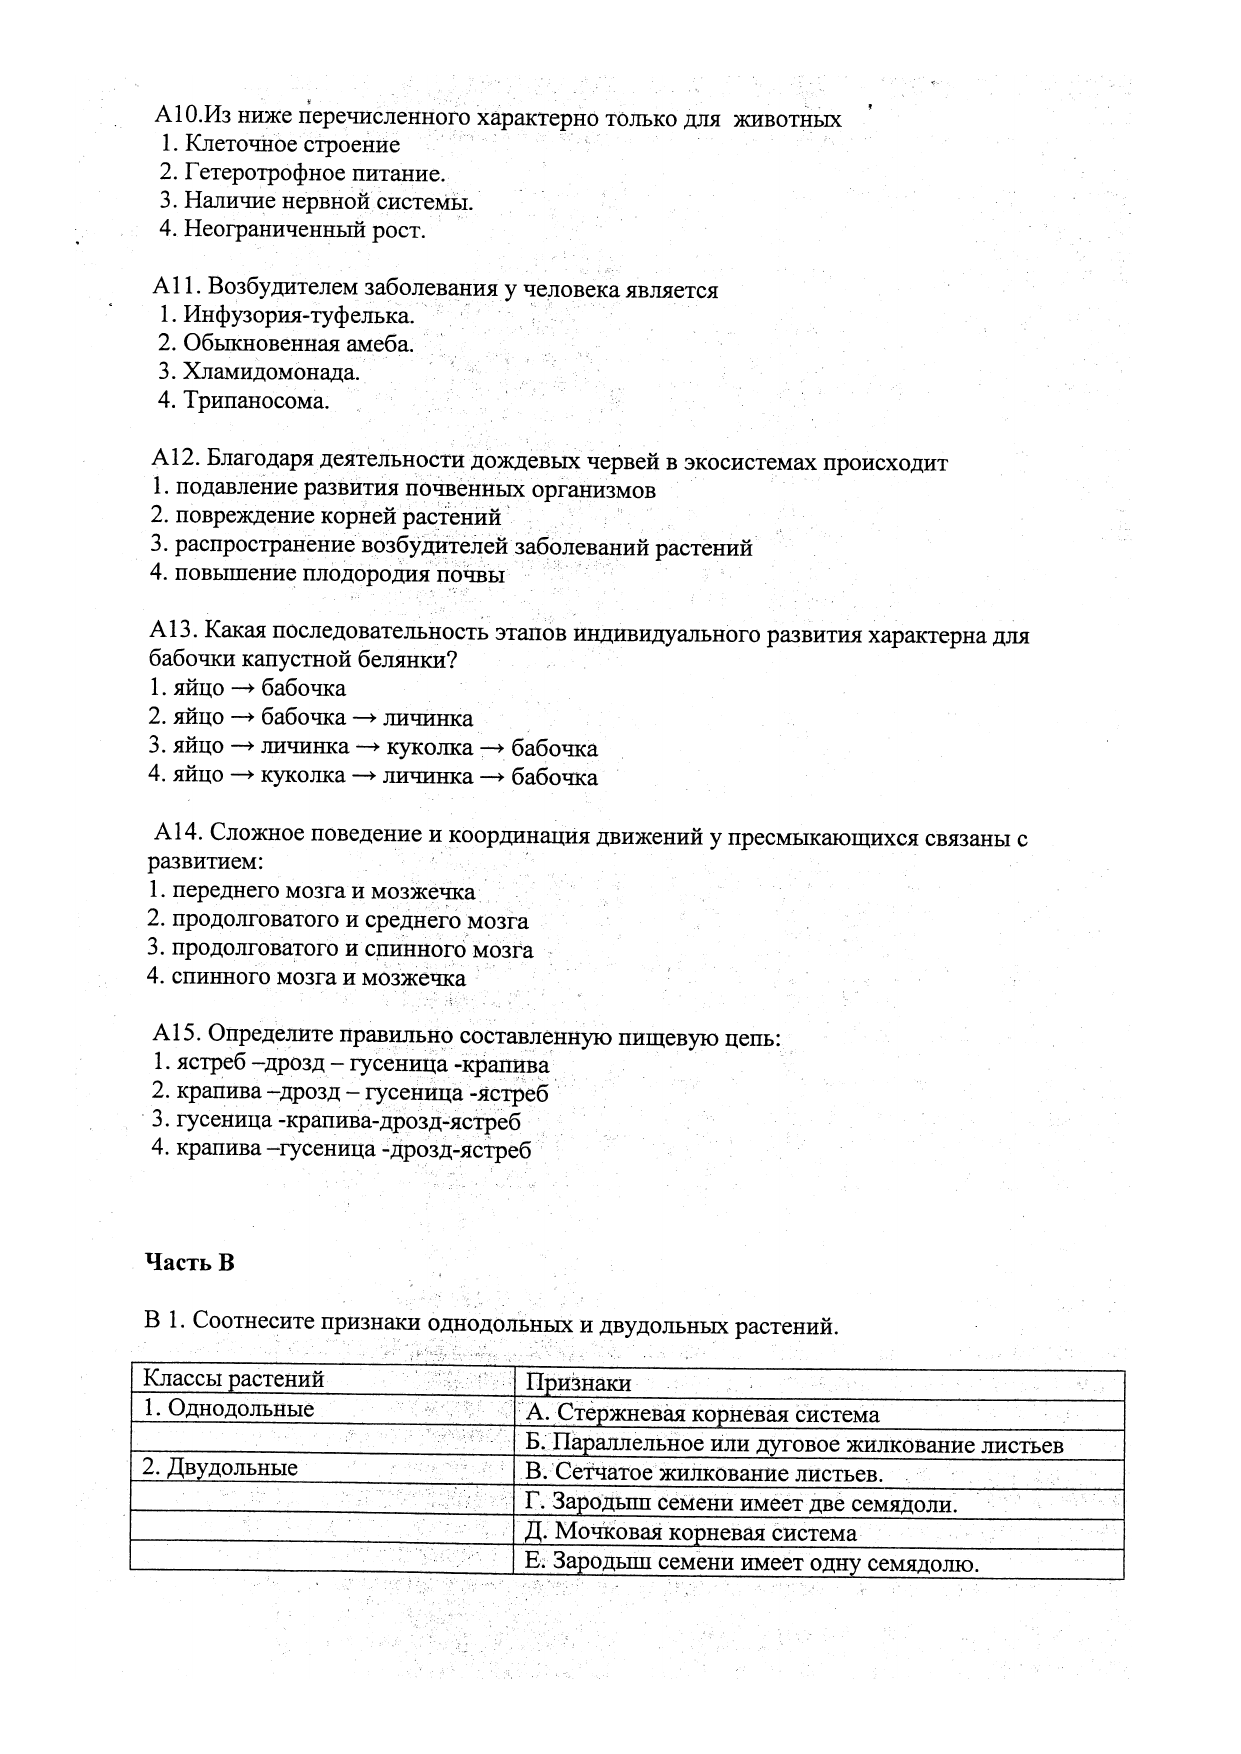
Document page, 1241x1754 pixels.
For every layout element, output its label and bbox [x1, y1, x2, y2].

picture [75, 75, 1132, 1679]
